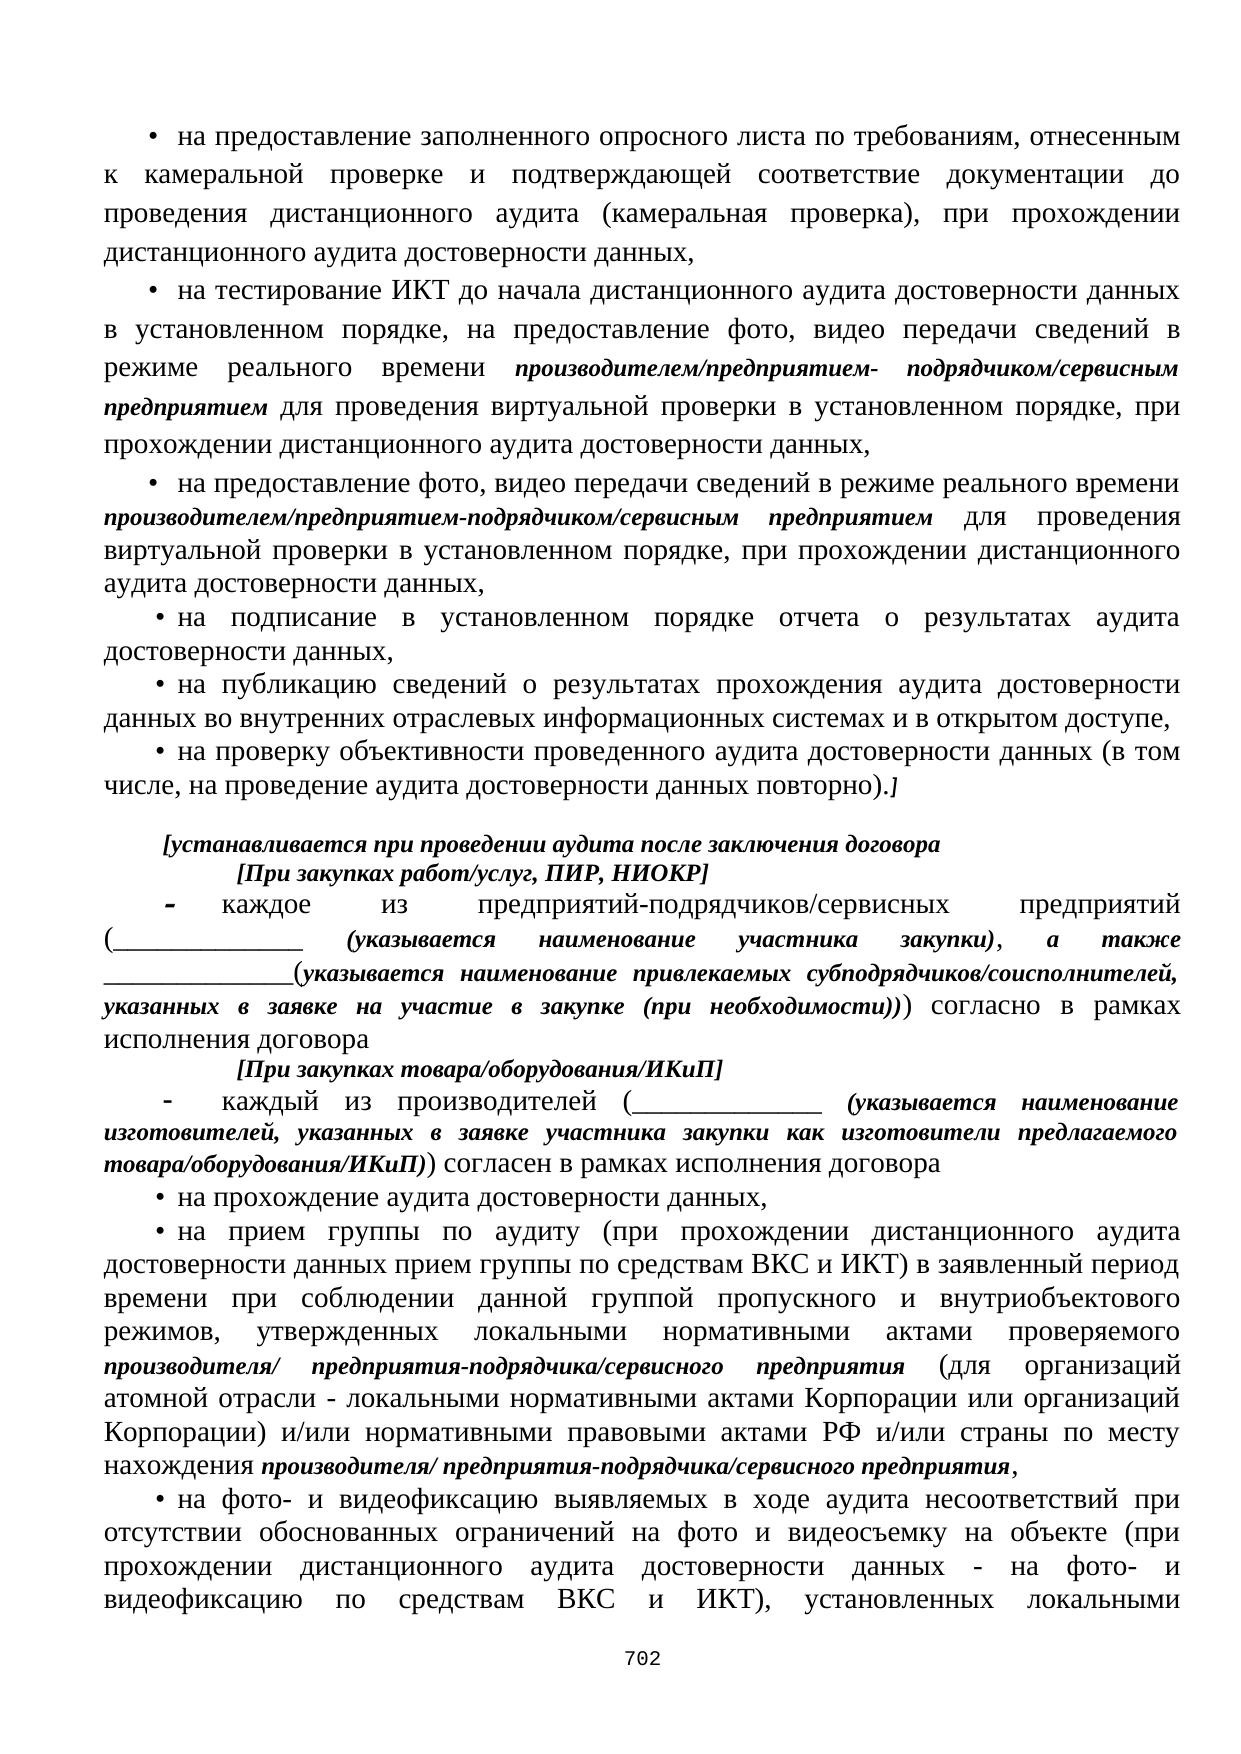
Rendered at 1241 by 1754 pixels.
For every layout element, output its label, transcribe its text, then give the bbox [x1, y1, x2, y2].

text [При закупках товара/оборудования/ИКиП] [177, 1054, 1181, 1083]
list на проверку объективности проведенного аудита достоверности данных (в том числе, на проведение аудита достоверности данных повторно).] [103, 733, 1181, 800]
list на предоставление фото, видео передачи сведений в режиме реального времени производителем/предприятием-подрядчиком/сервисным предприятием для проведения виртуальной проверки в установленном порядке, при прохождении дистанционного аудита достоверности данных, [103, 465, 1181, 599]
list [103, 1481, 1181, 1615]
list на подписание в установленном порядке отчета о результатах аудита достоверности данных, [103, 599, 1181, 666]
list на прием группы по аудиту (при прохождении дистанционного аудита достоверности данных прием группы по средствам ВКС и ИКТ) в заявленный период времени при соблюдении данной группой пропускного и внутриобъектового режимов, утвержденных локальными нормативными актами проверяемого производителя/ предприятия-подрядчика/сервисного предприятия (для организаций атомной отрасли - локальными нормативными актами Корпорации или организаций Корпорации) и/или нормативными правовыми актами РФ и/или страны по месту нахождения производителя/ предприятия-подрядчика/сервисного предприятия, [103, 1213, 1181, 1481]
list каждое из предприятий-подрядчиков/сервисных предприятий (_____________ (указывается наименование участника закупки), а также _____________(указывается наименование привлекаемых субподрядчиков/соисполнителей, указанных в заявке на участие в закупке (при необходимости))) согласно в рамках исполнения договора [103, 887, 1181, 1054]
list на предоставление заполненного опросного листа по требованиям, отнесенным к камеральной проверке и подтверждающей соответствие документации до проведения дистанционного аудита (камеральная проверка), при прохождении дистанционного аудита достоверности данных, [103, 118, 1181, 267]
text [При закупках работ/услуг, ПИР, НИОКР] [177, 858, 1181, 887]
list каждый из производителей (_____________ (указывается наименование изготовителей, указанных в заявке участника закупки как изготовители предлагаемого товара/оборудования/ИКиП)) согласен в рамках исполнения договора [103, 1083, 1181, 1179]
list на публикацию сведений о результатах прохождения аудита достоверности данных во внутренних отраслевых информационных системах и в открытом доступе, [103, 666, 1181, 733]
list на прохождение аудита достоверности данных, [103, 1179, 1181, 1213]
list на тестирование ИКТ до начала дистанционного аудита достоверности данных в установленном порядке, на предоставление фото, видео передачи сведений в режиме реального времени производителем/предприятием- подрядчиком/сервисным предприятием для проведения виртуальной проверки в установленном порядке, при прохождении дистанционного аудита достоверности данных, [103, 272, 1181, 460]
text [устанавливается при проведении аудита после заключения договора [103, 829, 1181, 858]
